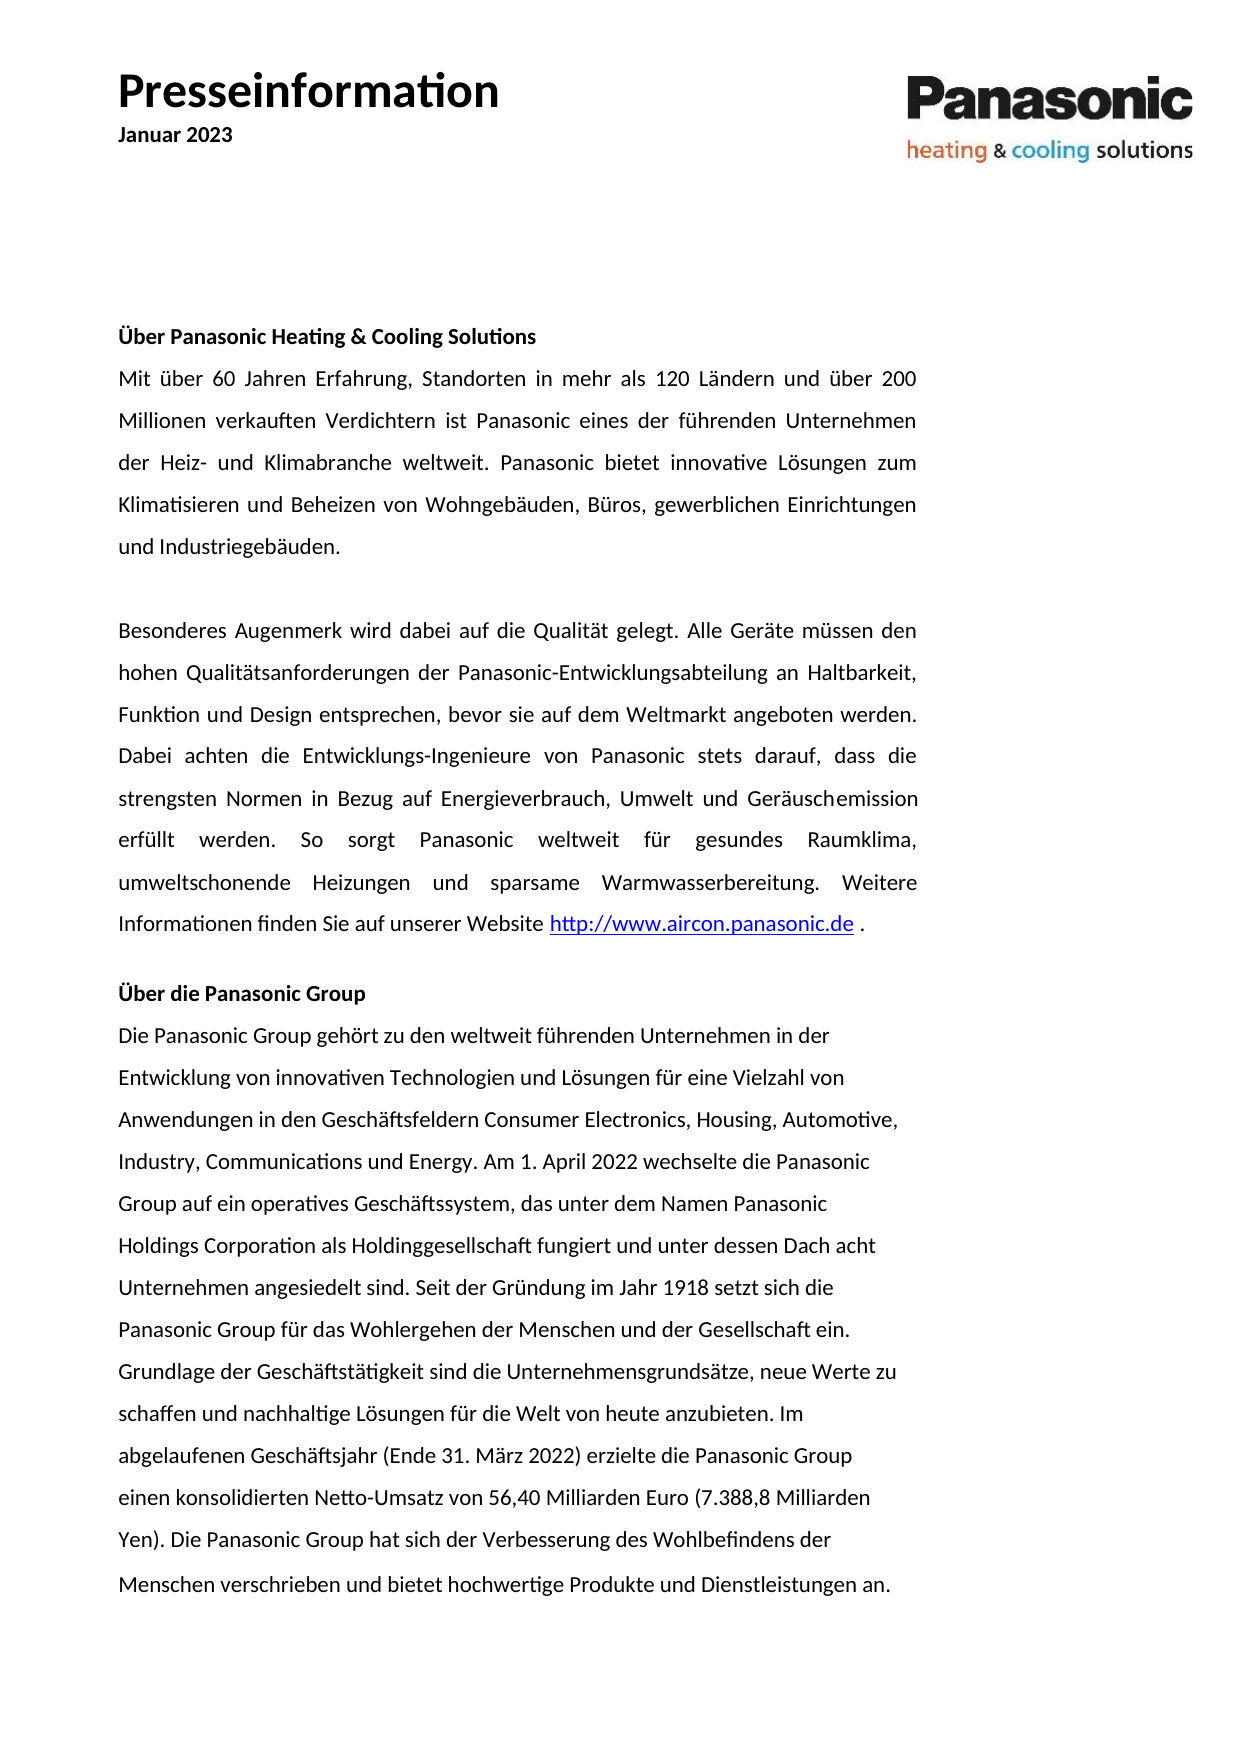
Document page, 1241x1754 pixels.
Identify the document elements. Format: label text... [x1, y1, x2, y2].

text Mit über 60 Jahren Erfahrung, Standorten in mehr als 120 Ländern und über 200 Millionen verkauften Verdichtern ist Panasonic eines der führenden Unternehmen der Heiz- und Klimabranche weltweit. Panasonic bietet innovative Lösungen zum Klimatisieren und Beheizen von Wohngebäuden, Büros, gewerblichen Einrichtungen und Industriegebäuden. [118, 364, 918, 560]
text Besonderes Augenmerk wird dabei auf die Qualität gelegt. Alle Geräte müssen den hohen Qualitätsanforderungen der Panasonic-Entwicklungsabteilung an Haltbarkeit, Funktion und Design entsprechen, bevor sie auf dem Weltmarkt angeboten werden. Dabei achten die Entwicklungs-Ingenieure von Panasonic stets darauf, dass die strengsten Normen in Bezug auf Energieverbrauch, Umwelt und Geräuschemission erfüllt werden. So sorgt Panasonic weltweit für gesundes Raumklima, umweltschonende Heizungen und sparsame Warmwasserbereitung. Weitere Informationen finden Sie auf unserer Website http://www.aircon.panasonic.de . [118, 616, 918, 938]
text Über Panasonic Heating & Cooling Solutions [118, 322, 901, 350]
picture [907, 76, 1193, 163]
text Über die Panasonic Group [118, 979, 901, 1008]
